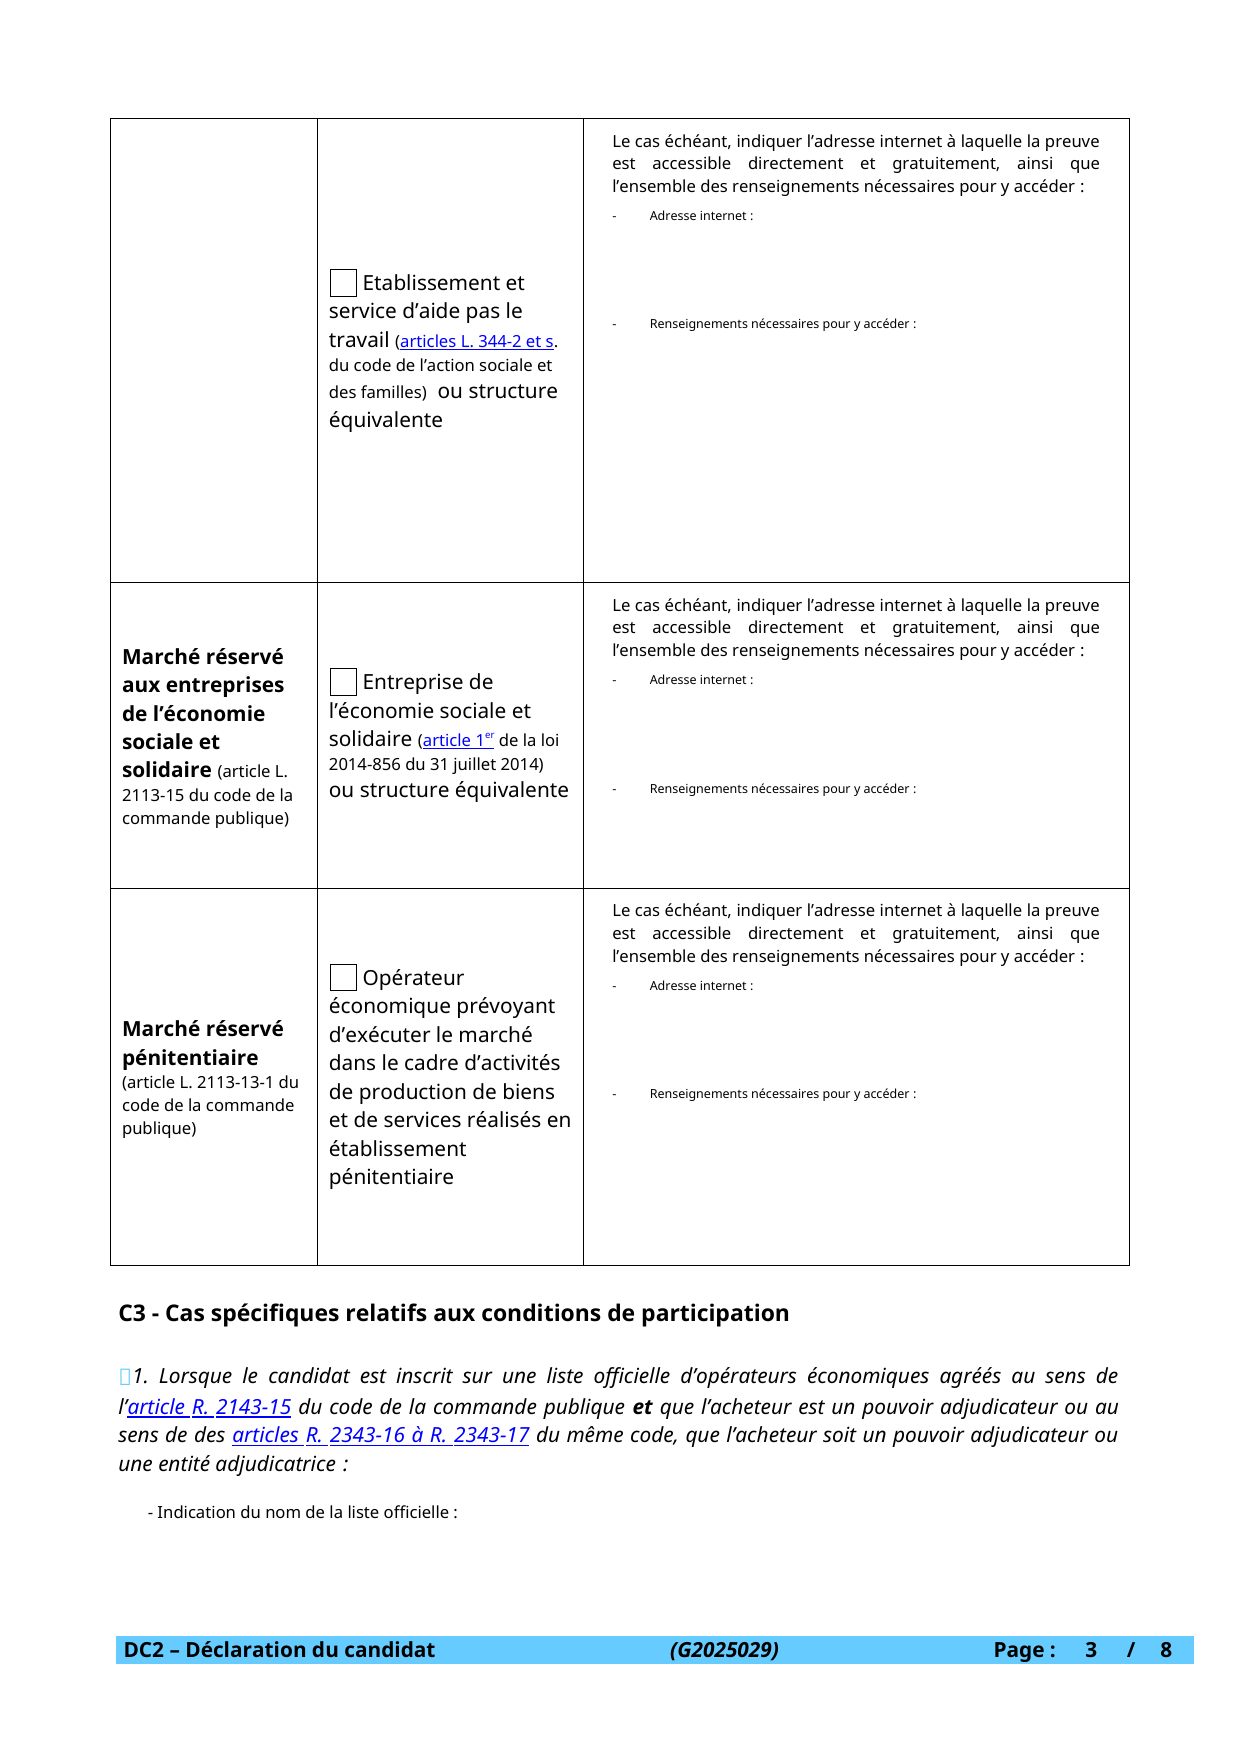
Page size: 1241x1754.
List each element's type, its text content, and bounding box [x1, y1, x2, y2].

table_cell Entreprise de l’économie sociale et solidaire (article 1er de la loi 2014-856 du 31 juillet 2014) ou structure équivalente [318, 583, 583, 888]
table_cell Marché réservé aux entreprises de l’économie sociale et solidaire (article L. 2113-15 du code de la commande publique) [111, 583, 317, 888]
text 1. Lorsque le candidat est inscrit sur une liste officielle d’opérateurs économiques agréés au sens de l’article R. 2143-15 du code de la commande publique et que l’acheteur est un pouvoir adjudicateur ou au sens de des articles R. 2343-16 à R. 2343-17 du même code, que l’acheteur soit un pouvoir adjudicateur ou une entité adjudicatrice : [118, 1359, 1122, 1477]
table_cell Etablissement et service d’aide pas le travail (articles L. 344-2 et s. du code de l’action sociale et des familles) ou structure équivalente [318, 119, 583, 582]
table_cell Opérateur économique prévoyant d’exécuter le marché dans le cadre d’activités de production de biens et de services réalisés en établissement pénitentiaire [318, 889, 583, 1264]
table_cell Marché réservé pénitentiaire (article L. 2113-13-1 du code de la commande publique) [111, 889, 317, 1264]
text - Indication du nom de la liste officielle : [148, 1500, 1122, 1523]
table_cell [584, 119, 1129, 582]
text C3 - Cas spécifiques relatifs aux conditions de participation [118, 1297, 1122, 1328]
